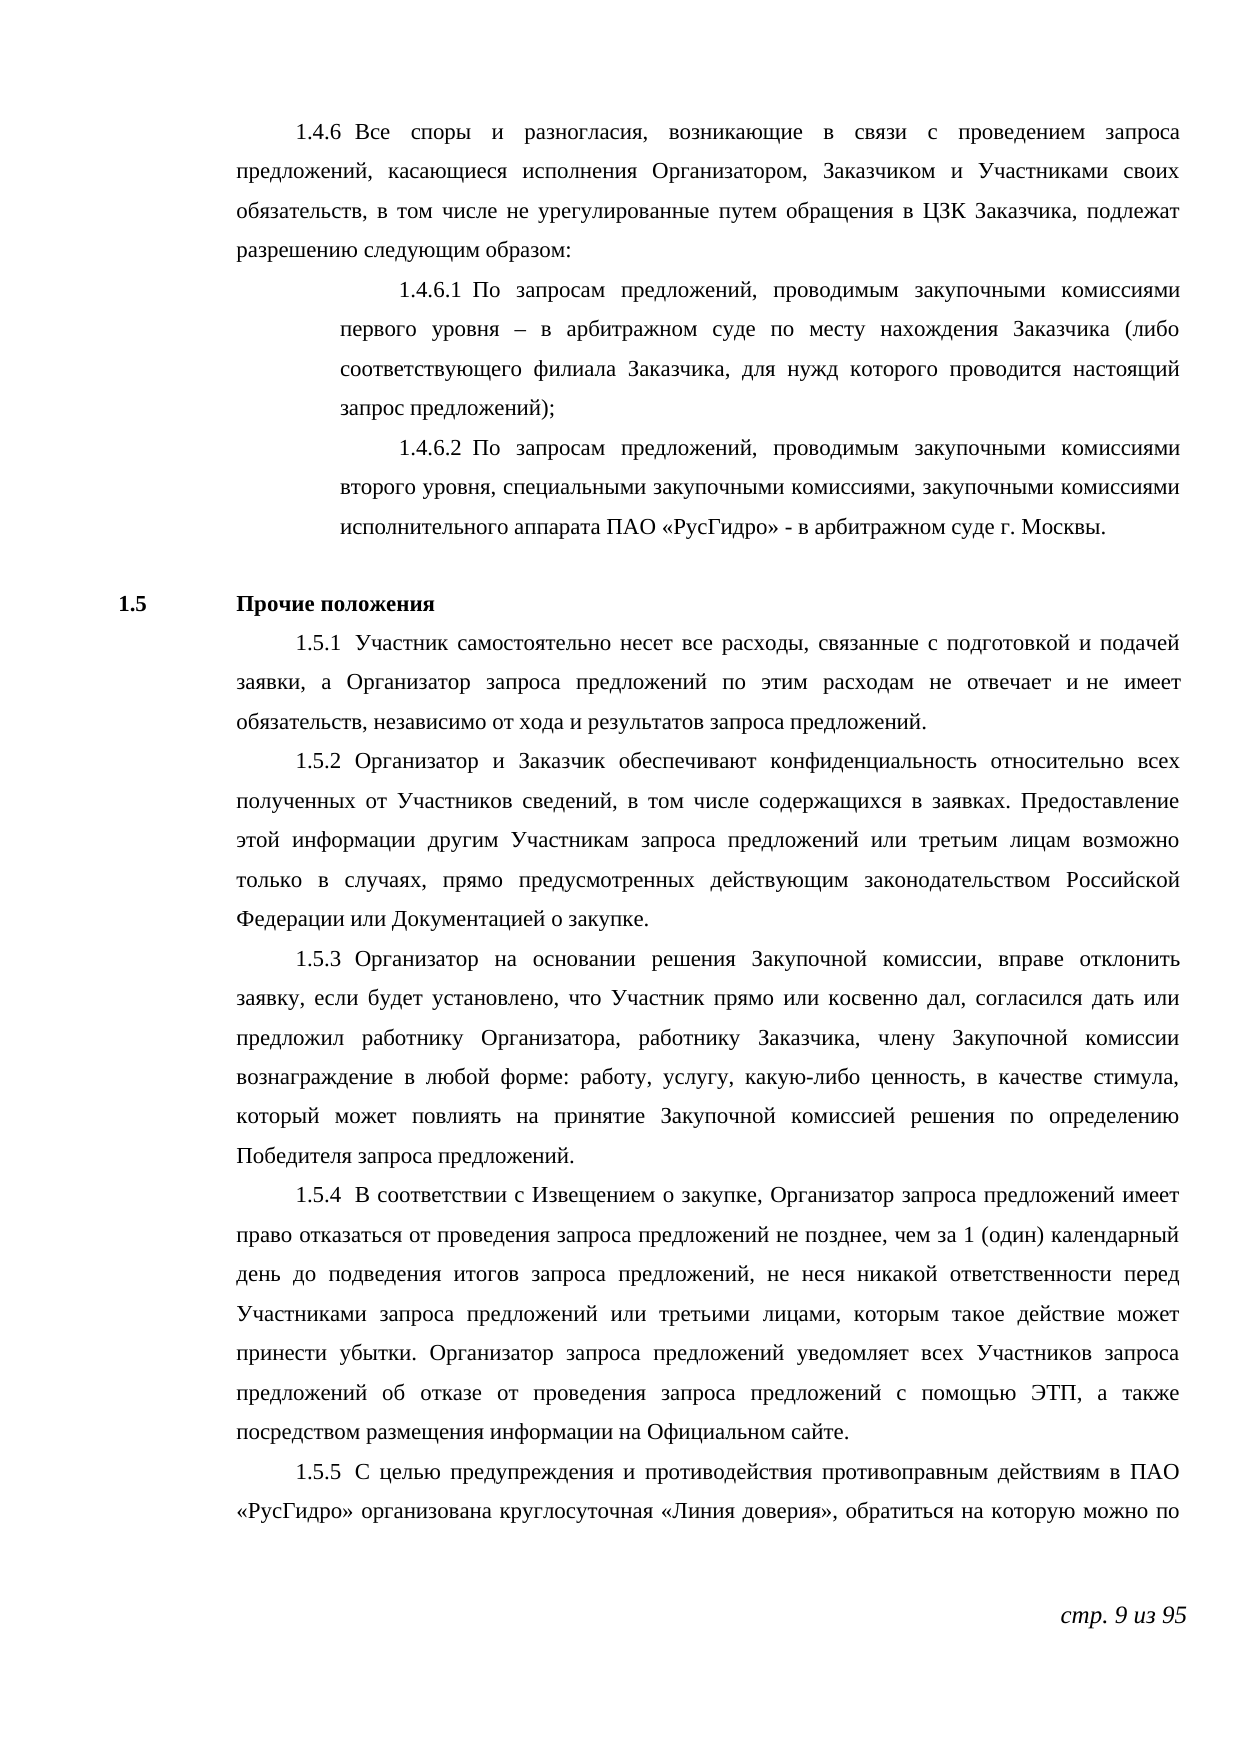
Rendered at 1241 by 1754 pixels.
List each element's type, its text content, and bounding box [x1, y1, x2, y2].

text Все споры и разногласия, возникающие в связи с проведением запроса предложений, касающиеся исполнения Организатором, Заказчиком и Участниками своих обязательств, в том числе не урегулированные путем обращения в ЦЗК Заказчика, подлежат разрешению следующим образом: [236, 118, 1181, 263]
text По запросам предложений, проводимым закупочными комиссиями второго уровня, специальными закупочными комиссиями, закупочными комиссиями исполнительного аппарата ПАО «РусГидро» - в арбитражном суде г. Москвы. [340, 434, 1181, 539]
text Организатор и Заказчик обеспечивают конфиденциальность относительно всех полученных от Участников сведений, в том числе содержащихся в заявках. Предоставление этой информации другим Участникам запроса предложений или третьим лицам возможно только в случаях, прямо предусмотренных действующим законодательством Российской Федерации или Документацией о закупке. [236, 747, 1181, 931]
text В соответствии с Извещением о закупке, Организатор запроса предложений имеет право отказаться от проведения запроса предложений не позднее, чем за 1 (один) календарный день до подведения итогов запроса предложений, не неся никакой ответственности перед Участниками запроса предложений или третьими лицами, которым такое действие может принести убытки. Организатор запроса предложений уведомляет всех Участников запроса предложений об отказе от проведения запроса предложений с помощью ЭТП, а также посредством размещения информации на Официальном сайте. [236, 1181, 1181, 1445]
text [236, 1458, 1181, 1524]
subtitle Прочие положения [118, 590, 1181, 616]
text Участник самостоятельно несет все расходы, связанные с подготовкой и подачей заявки, а Организатор запроса предложений по этим расходам не отвечает и не имеет обязательств, независимо от хода и результатов запроса предложений. [236, 629, 1181, 734]
text По запросам предложений, проводимым закупочными комиссиями первого уровня – в арбитражном суде по месту нахождения Заказчика (либо соответствующего филиала Заказчика, для нужд которого проводится настоящий запрос предложений); [340, 276, 1181, 421]
text Организатор на основании решения Закупочной комиссии, вправе отклонить заявку, если будет установлено, что Участник прямо или косвенно дал, согласился дать или предложил работнику Организатора, работнику Заказчика, члену Закупочной комиссии вознаграждение в любой форме: работу, услугу, какую-либо ценность, в качестве стимула, который может повлиять на принятие Закупочной комиссией решения по определению Победителя запроса предложений. [236, 944, 1181, 1168]
